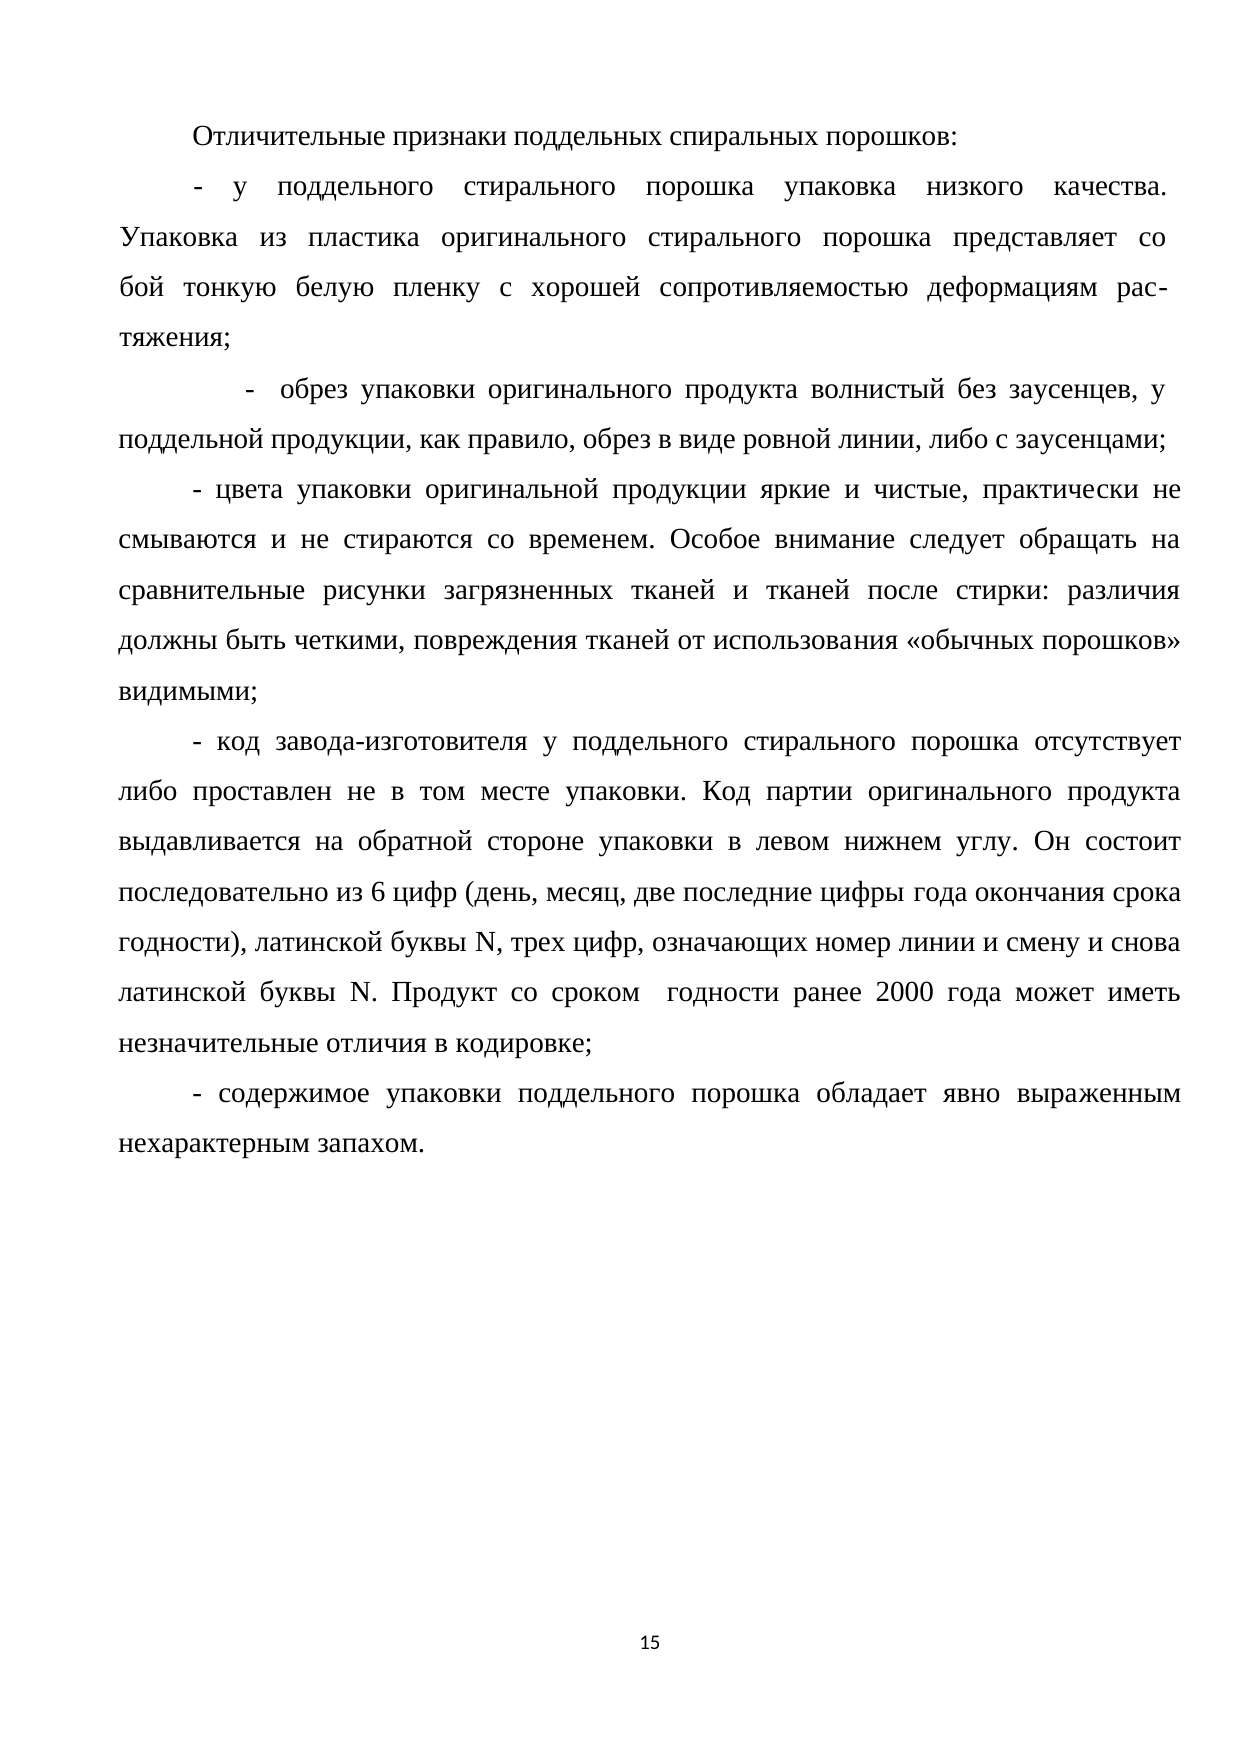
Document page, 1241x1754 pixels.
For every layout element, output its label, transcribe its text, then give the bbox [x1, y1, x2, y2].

text - цвета упаковки оригинальной продукции яркие и чистые, практически не смываются и не стираются со временем. Особое внимание следует обращать на сравнительные рисунки загрязненных тканей и тканей после стирки: различия должны быть четкими, повреждения тканей от использования «обычных порошков» видимыми; [118, 471, 1181, 706]
text - у поддельного стирального порошка упаковка низкого качества. Упаковка из пластика оригинального стирального порошка представляет со бой тонкую белую пленку с хорошей сопротивляемостью деформациям рас- тяжения; [119, 168, 1168, 353]
text - содержимое упаковки поддельного порошка обладает явно выраженным нехарактерным запахом. [118, 1075, 1181, 1159]
text - обрез упаковки оригинального продукта волнистый без заусенцев, у поддельной продукции, как правило, обрез в виде ровной линии, либо с заусенцами; [118, 371, 1168, 454]
text Отличительные признаки поддельных спиральных порошков: [118, 118, 1004, 152]
text - код завода-изготовителя у поддельного стирального порошка отсутствует либо проставлен не в том месте упаковки. Код партии оригинального продукта выдавливается на обратной стороне упаковки в левом нижнем углу. Он состоит последовательно из 6 цифр (день, месяц, две последние цифры года окончания срока годности), латинской буквы N, трех цифр, означающих номер линии и смену и снова латинской буквы N. Продукт со сроком годности ранее 2000 года может иметь незначительные отличия в кодировке; [118, 723, 1181, 1058]
